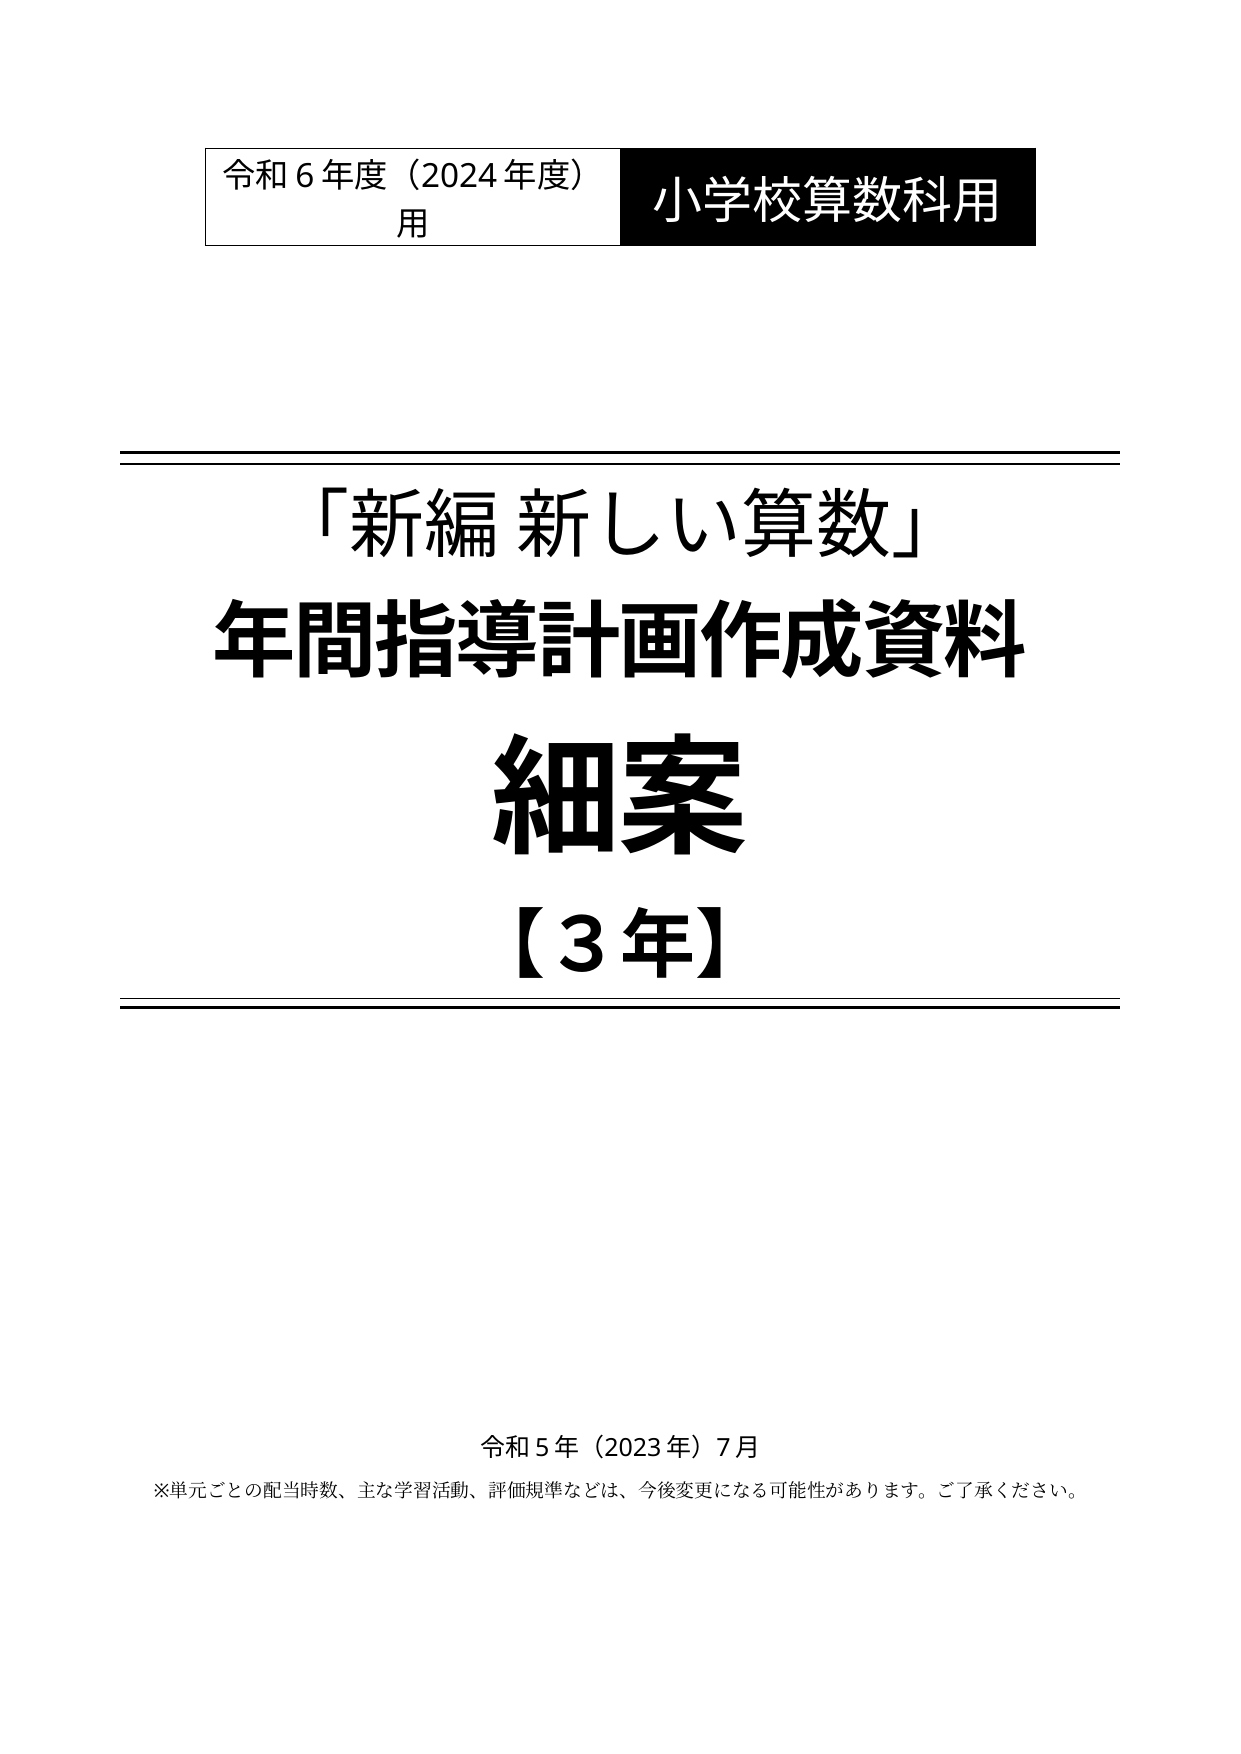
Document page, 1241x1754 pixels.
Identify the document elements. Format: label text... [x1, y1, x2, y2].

table_header 小学校算数科用 [621, 149, 1034, 245]
text ※単元ごとの配当時数、主な学習活動、評価規準などは、今後変更になる可能性があります。ご了承ください。 [118, 1475, 1122, 1504]
table_header 令和6年度（2024年度）用 [206, 149, 620, 245]
text 令和5年（2023年）7月 [118, 1417, 1122, 1475]
table_header 「新編 新しい算数」 年間指導計画作成資料 細案 【３年】 [120, 465, 1120, 998]
